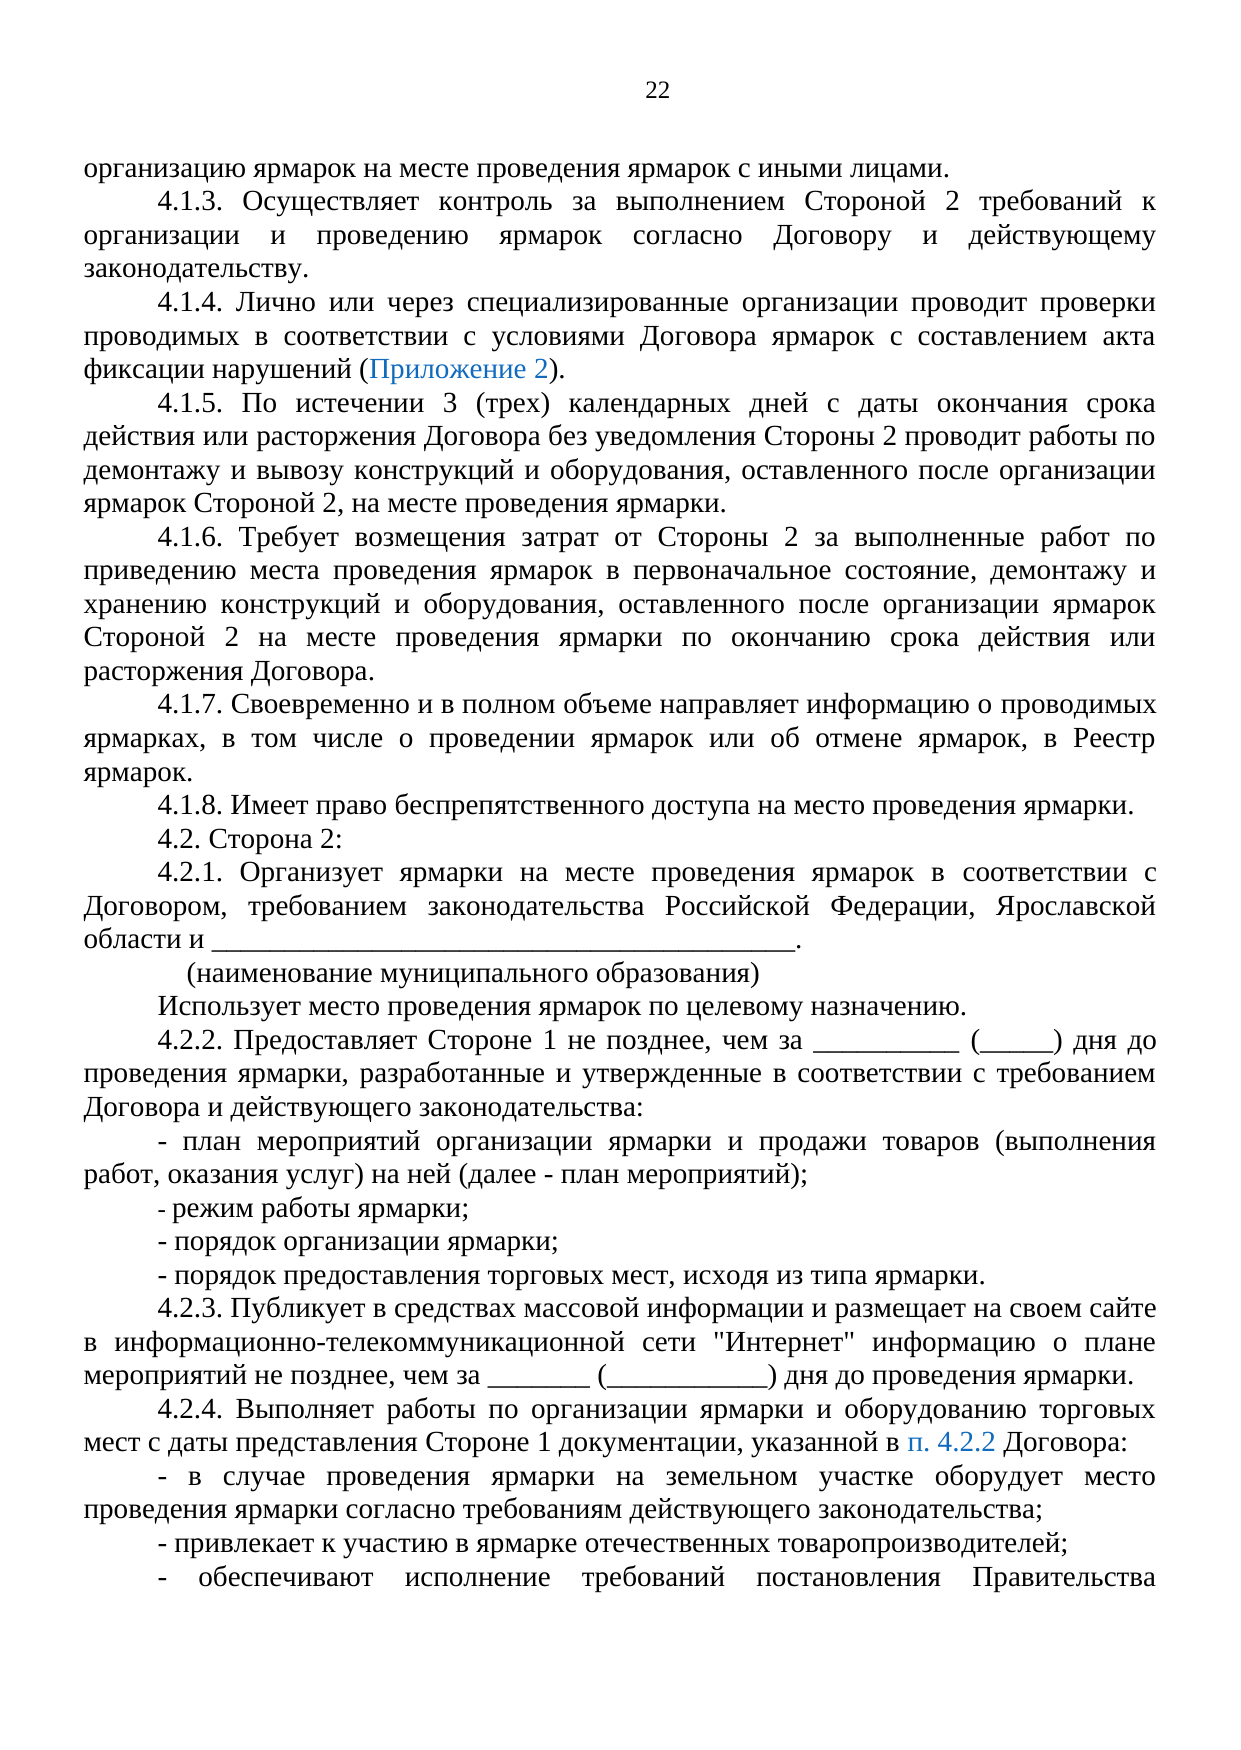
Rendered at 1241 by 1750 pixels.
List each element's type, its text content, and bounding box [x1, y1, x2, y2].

text 4.1.7. Своевременно и в полном объеме направляет информацию о проводимых ярмарках, в том числе о проведении ярмарок или об отмене ярмарок, в Реестр ярмарок. [83, 687, 1157, 787]
text - в случае проведения ярмарки на земельном участке оборудует место проведения ярмарки согласно требованиям действующего законодательства; [83, 1458, 1157, 1525]
text - порядок предоставления торговых мест, исходя из типа ярмарки. [83, 1257, 1157, 1290]
text 4.1.6. Требует возмещения затрат от Стороны 2 за выполненные работ по приведению места проведения ярмарок в первоначальное состояние, демонтажу и хранению конструкций и оборудования, оставленного после организации ярмарок Стороной 2 на месте проведения ярмарки по окончанию срока действия или расторжения Договора. [83, 519, 1157, 687]
text 4.1.3. Осуществляет контроль за выполнением Стороной 2 требований к организации и проведению ярмарок согласно Договору и действующему законодательству. [83, 183, 1157, 284]
text 4.1.5. По истечении 3 (трех) календарных дней с даты окончания срока действия или расторжения Договора без уведомления Стороны 2 проводит работы по демонтажу и вывозу конструкций и оборудования, оставленного после организации ярмарок Стороной 2, на месте проведения ярмарки. [83, 385, 1157, 519]
text 4.1.8. Имеет право беспрепятственного доступа на место проведения ярмарки. [83, 787, 1157, 821]
text 4.1.4. Лично или через специализированные организации проводит проверки проводимых в соответствии с условиями Договора ярмарок с составлением акта фиксации нарушений (Приложение 2). [83, 284, 1157, 385]
text Использует место проведения ярмарок по целевому назначению. [83, 988, 1157, 1022]
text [83, 150, 1157, 183]
text - режим работы ярмарки; [83, 1190, 1157, 1223]
text 4.2.4. Выполняет работы по организации ярмарки и оборудованию торговых мест с даты представления Стороне 1 документации, указанной в п. 4.2.2 Договора: [83, 1391, 1157, 1458]
text - привлекает к участию в ярмарке отечественных товаропроизводителей; [83, 1525, 1157, 1559]
text (наименование муниципального образования) [83, 955, 1157, 988]
text - порядок организации ярмарки; [83, 1223, 1157, 1257]
text 4.2.2. Предоставляет Стороне 1 не позднее, чем за __________ (_____) дня до проведения ярмарки, разработанные и утвержденные в соответствии с требованием Договора и действующего законодательства: [83, 1022, 1157, 1123]
text 4.2.3. Публикует в средствах массовой информации и размещает на своем сайте в информационно-телекоммуникационной сети "Интернет" информацию о плане мероприятий не позднее, чем за _______ (___________) дня до проведения ярмарки. [83, 1290, 1157, 1391]
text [83, 1559, 1157, 1592]
text 4.2. Сторона 2: [83, 821, 1157, 854]
text 4.2.1. Организует ярмарки на месте проведения ярмарок в соответствии с Договором, требованием законодательства Российской Федерации, Ярославской области и ________________________________________. [83, 854, 1157, 955]
text - план мероприятий организации ярмарки и продажи товаров (выполнения работ, оказания услуг) на ней (далее - план мероприятий); [83, 1123, 1157, 1190]
